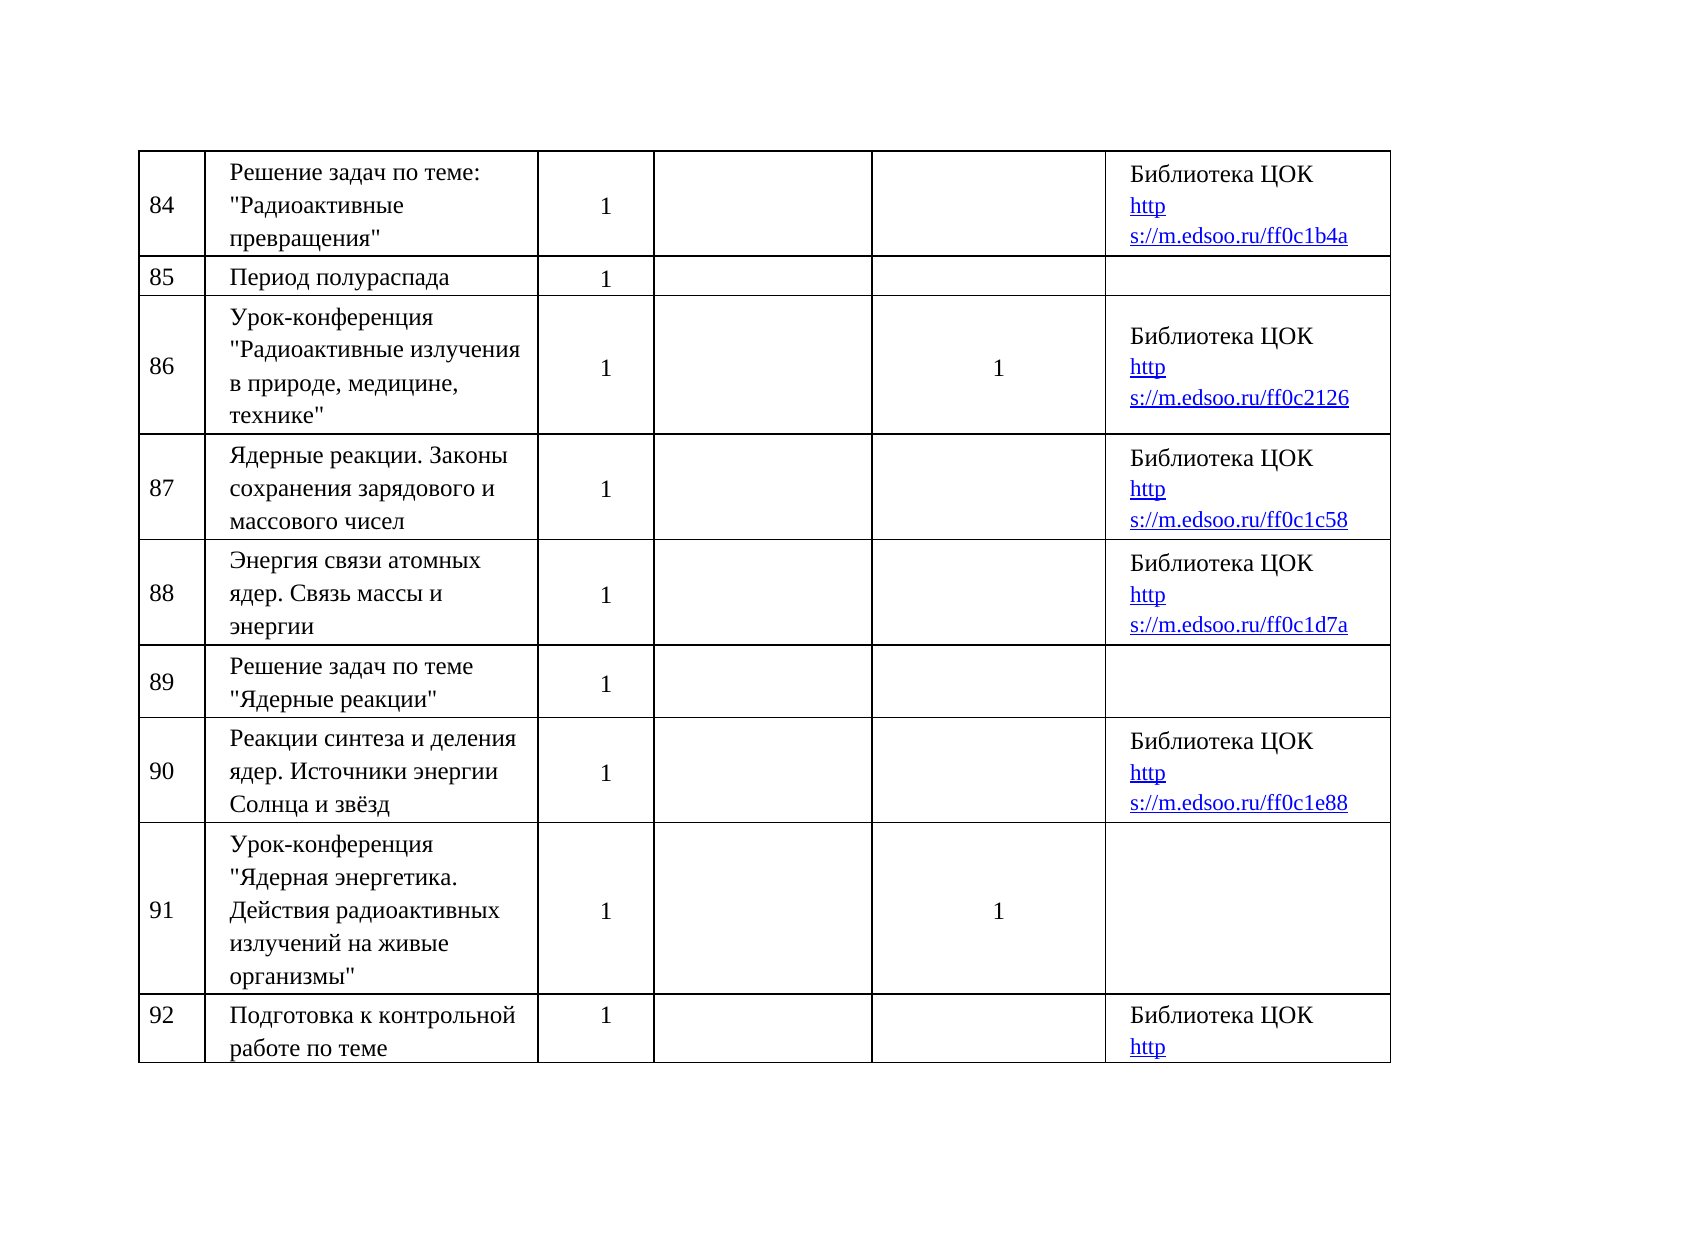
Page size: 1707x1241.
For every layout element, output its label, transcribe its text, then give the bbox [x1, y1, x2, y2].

table_cell 1 [539, 646, 653, 716]
table_cell 92 [140, 995, 204, 1062]
table_cell [655, 540, 871, 644]
table_cell Реакции синтеза и деления ядер. Источники энергии Солнца и звёзд [206, 718, 537, 822]
table_cell Библиотека ЦОК https://m.edsoo.ru/ff0c1e88 [1106, 718, 1390, 822]
table_cell Библиотека ЦОК https://m.edsoo.ru/ff0c2126 [1106, 296, 1390, 433]
table_cell Энергия связи атомных ядер. Связь массы и энергии [206, 540, 537, 644]
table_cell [1106, 995, 1390, 1062]
table_cell 1 [539, 823, 653, 993]
table_cell [873, 540, 1105, 644]
table_cell 1 [539, 435, 653, 539]
table_cell [873, 995, 1105, 1062]
table_cell Библиотека ЦОК https://m.edsoo.ru/ff0c1d7a [1106, 540, 1390, 644]
table_cell 88 [140, 540, 204, 644]
table_cell 91 [140, 823, 204, 993]
table_cell 86 [140, 296, 204, 433]
table_cell 87 [140, 435, 204, 539]
table_cell [655, 995, 871, 1062]
table_cell 1 [539, 152, 653, 255]
table_cell 1 [539, 257, 653, 295]
table_cell 89 [140, 646, 204, 716]
table_cell [1106, 823, 1390, 993]
table_cell 90 [140, 718, 204, 822]
table_cell 1 [539, 540, 653, 644]
table_cell 1 [539, 296, 653, 433]
table_cell Решение задач по теме: "Радиоактивные превращения" [206, 152, 537, 255]
table_cell [655, 718, 871, 822]
table_cell [1106, 646, 1390, 716]
table_cell 1 [873, 823, 1105, 993]
table_cell [873, 257, 1105, 295]
table_cell [873, 435, 1105, 539]
table_cell [655, 257, 871, 295]
table_cell Решение задач по теме "Ядерные реакции" [206, 646, 537, 716]
table_cell [873, 718, 1105, 822]
table_cell 1 [539, 995, 653, 1062]
table_cell Библиотека ЦОК https://m.edsoo.ru/ff0c1b4a [1106, 152, 1390, 255]
table_cell 84 [140, 152, 204, 255]
table_cell Ядерные реакции. Законы сохранения зарядового и массового чисел [206, 435, 537, 539]
table_cell Библиотека ЦОК https://m.edsoo.ru/ff0c1c58 [1106, 435, 1390, 539]
table_cell [873, 646, 1105, 716]
table_cell [655, 152, 871, 255]
table_cell [655, 435, 871, 539]
table_cell 85 [140, 257, 204, 295]
table_cell Период полураспада [206, 257, 537, 295]
table_cell [655, 646, 871, 716]
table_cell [206, 995, 537, 1062]
table_cell [655, 296, 871, 433]
table_cell 1 [539, 718, 653, 822]
table_cell [655, 823, 871, 993]
table_cell Урок-конференция "Ядерная энергетика. Действия радиоактивных излучений на живые организмы" [206, 823, 537, 993]
table_cell 1 [873, 296, 1105, 433]
table_cell [1106, 257, 1390, 295]
table_cell [873, 152, 1105, 255]
table_cell Урок-конференция "Радиоактивные излучения в природе, медицине, технике" [206, 296, 537, 433]
